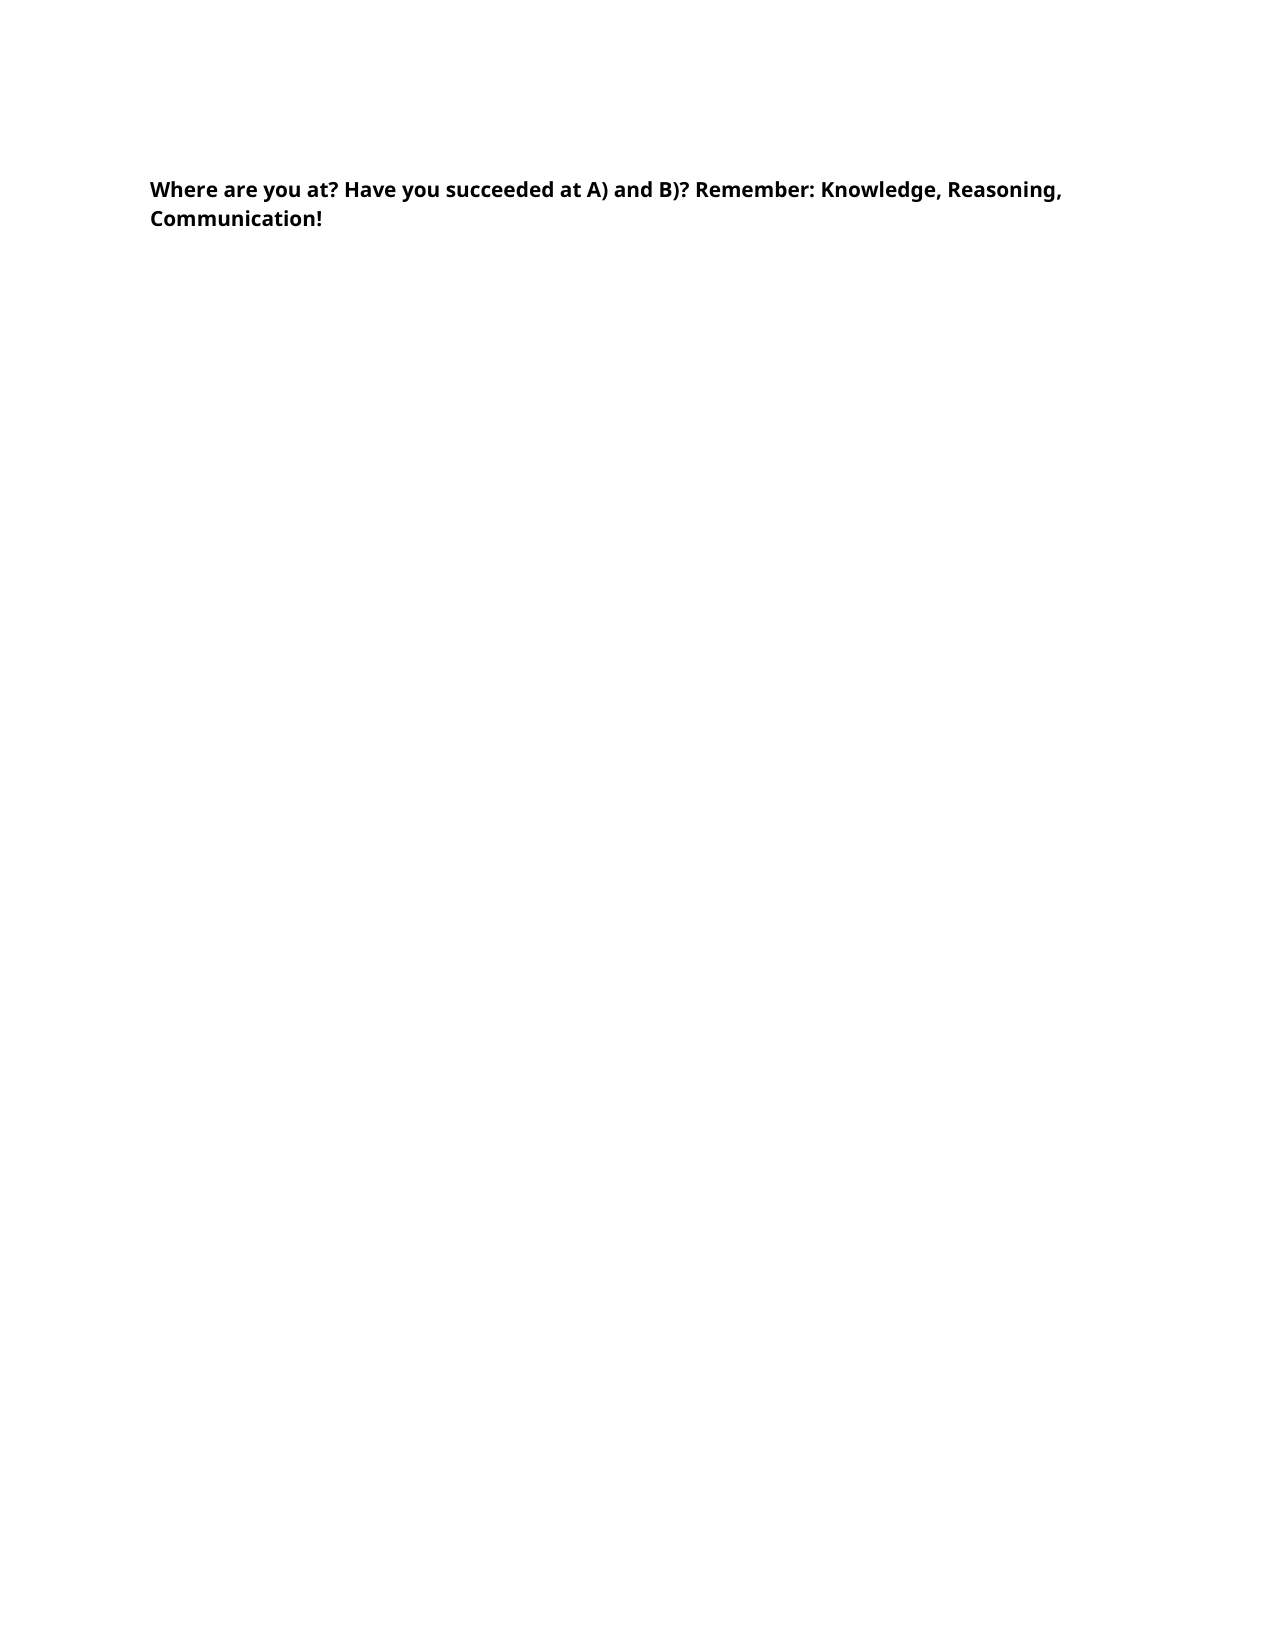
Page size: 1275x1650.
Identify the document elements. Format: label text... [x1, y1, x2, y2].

text Where are you at? Have you succeeded at A) and B)? Remember: Knowledge, Reasoning, Communication! [150, 176, 1125, 232]
